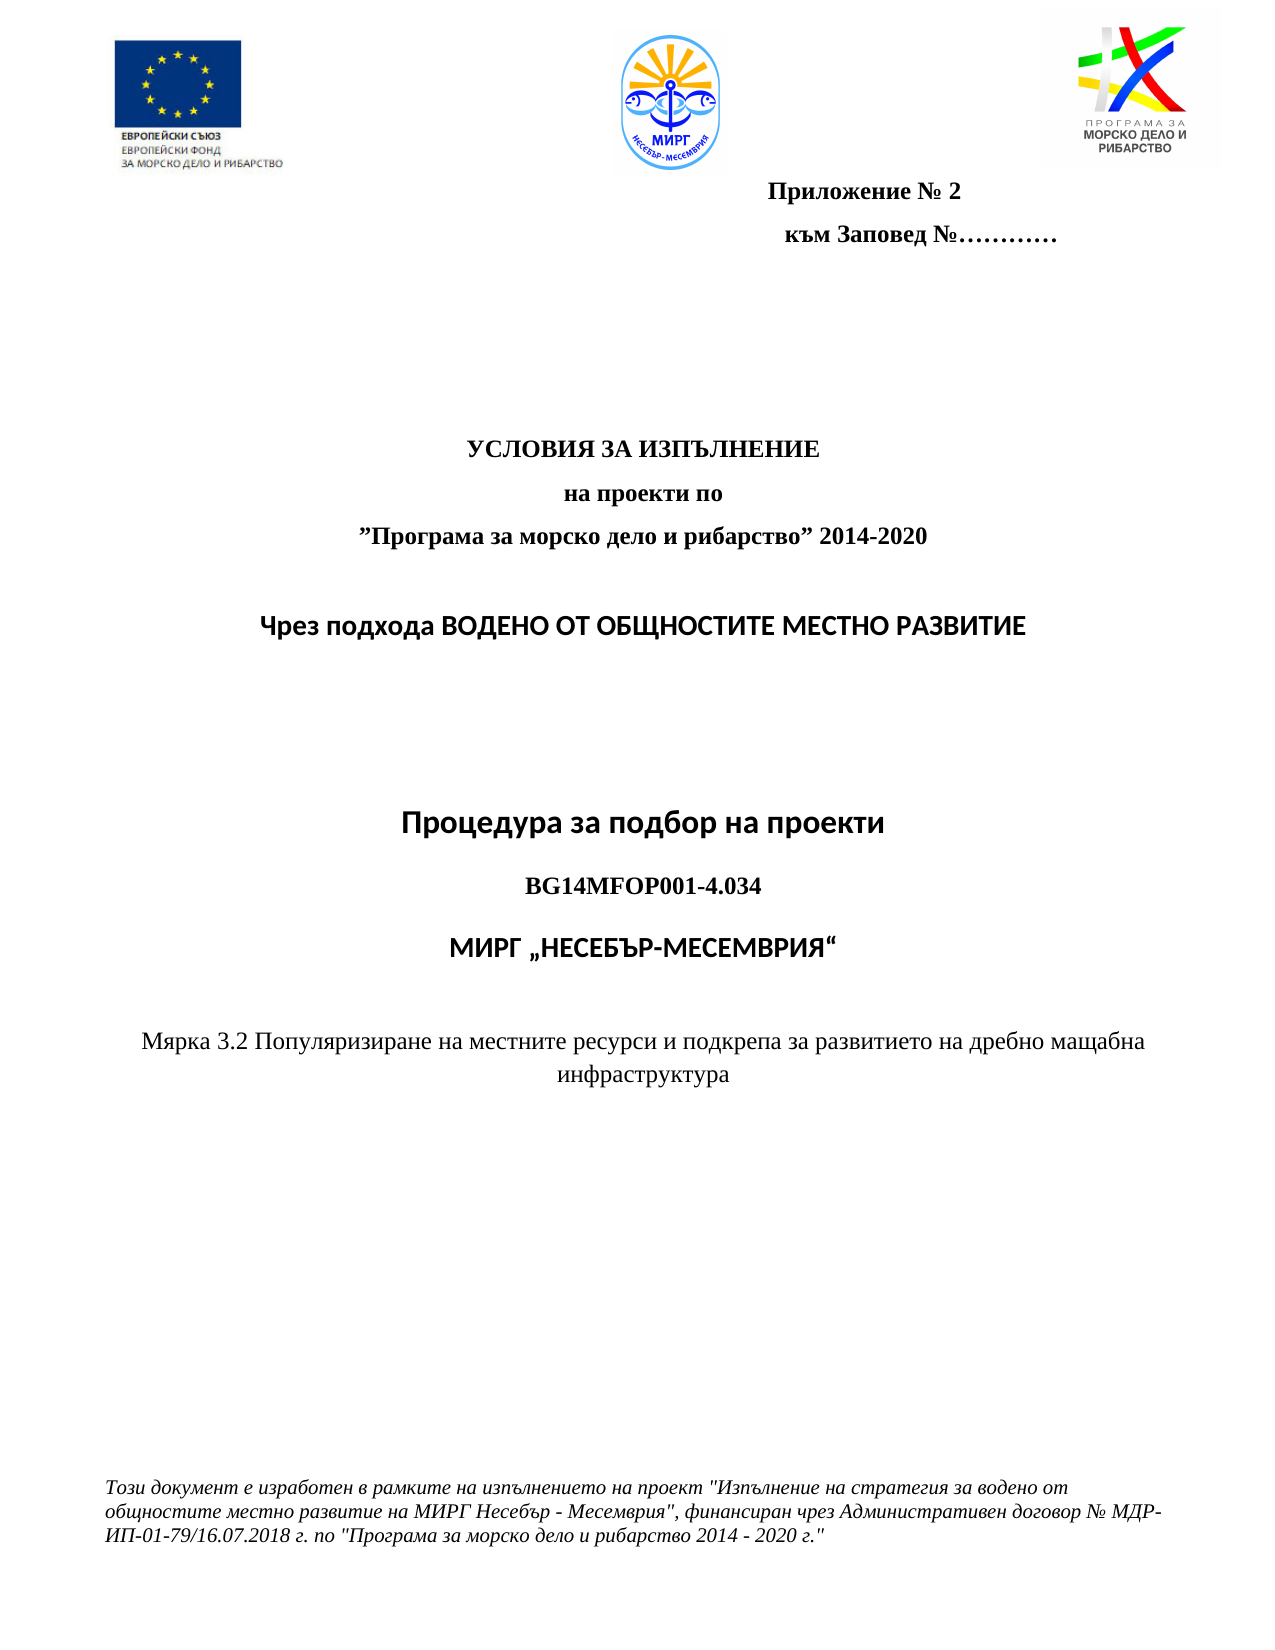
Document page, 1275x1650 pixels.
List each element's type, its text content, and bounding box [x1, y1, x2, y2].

picture [614, 29, 727, 176]
text Чрез подхода ВОДЕНО ОТ ОБЩНОСТИТЕ МЕСТНО РАЗВИТИЕ [105, 607, 1181, 643]
subtitle Мярка 3.2 Популяризиране на местните ресурси и подкрепа за развитието на дребно мащабна инфраструктура [105, 1026, 1181, 1088]
text Процедура за подбор на проекти [105, 801, 1181, 842]
text Приложение № 2 [474, 176, 1181, 204]
text УСЛОВИЯ ЗА ИЗПЪЛНЕНИЕ [105, 434, 1181, 463]
picture [1041, 6, 1221, 169]
text на проекти по [105, 478, 1181, 506]
text ”Програма за морско дело и рибарство” 2014-2020 [105, 521, 1181, 549]
picture [105, 35, 284, 176]
text към Заповед №………… [105, 219, 1181, 248]
text МИРГ „НЕСЕБЪР-МЕСЕМВРИЯ“ [105, 929, 1181, 965]
text BG14MFOP001-4.034 [105, 871, 1181, 900]
